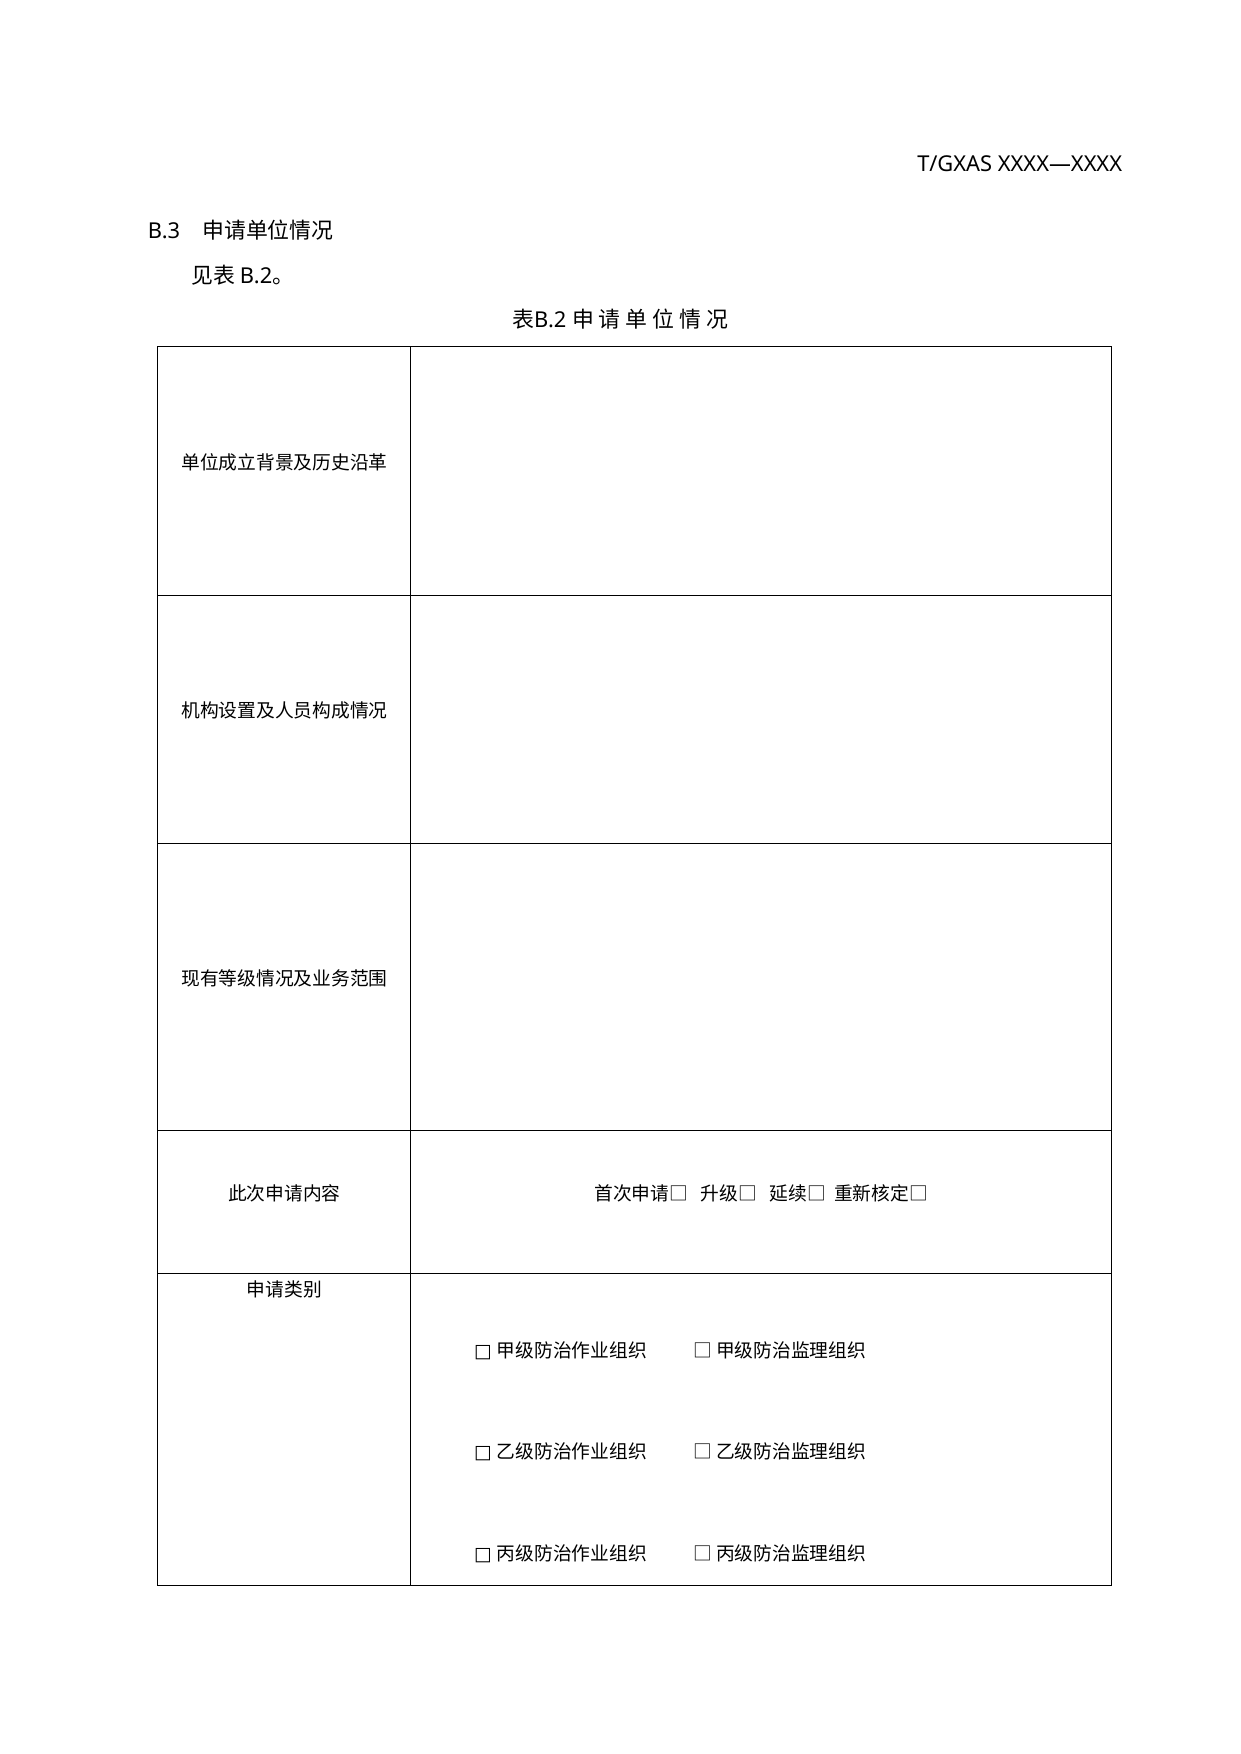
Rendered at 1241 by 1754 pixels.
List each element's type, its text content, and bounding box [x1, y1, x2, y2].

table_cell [411, 1274, 1111, 1585]
text 申请单位情况 [148, 213, 1122, 245]
text 申 请 单 位 情 况 [148, 302, 1122, 334]
table_cell 首次申请□ 升级□ 延续□ 重新核定□ [411, 1131, 1111, 1273]
table_cell 现有等级情况及业务范围 [158, 844, 410, 1130]
table_cell [411, 844, 1111, 1130]
table_header [411, 347, 1111, 594]
text 见表B.2。 [148, 258, 1122, 289]
table_header 单位成立背景及历史沿革 [158, 347, 410, 594]
table_cell 申请类别 [158, 1274, 410, 1585]
table_cell 此次申请内容 [158, 1131, 410, 1273]
table_cell [411, 596, 1111, 843]
table_cell 机构设置及人员构成情况 [158, 596, 410, 843]
